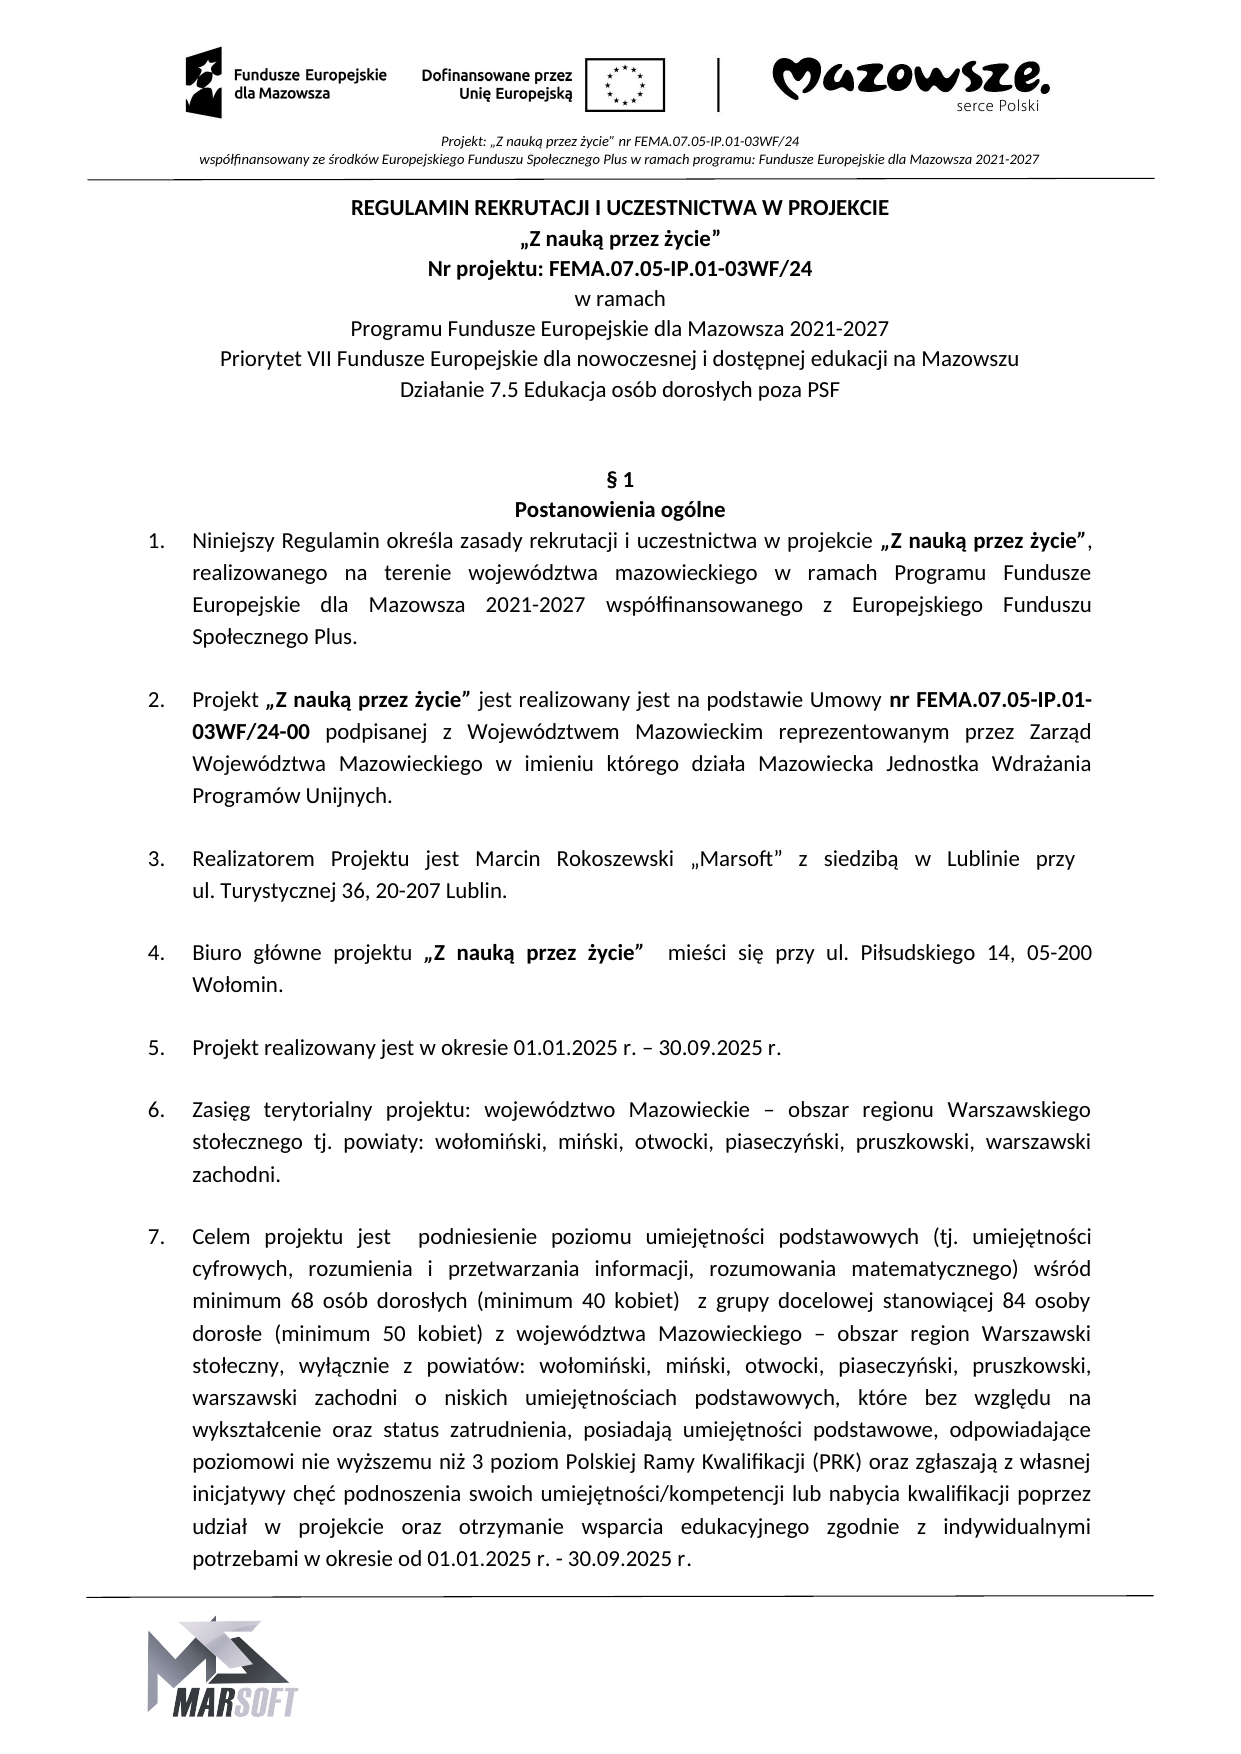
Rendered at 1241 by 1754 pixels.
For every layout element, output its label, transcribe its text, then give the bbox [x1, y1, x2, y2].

list Projekt realizowany jest w okresie 01.01.2025 r. – 30.09.2025 r. [148, 1033, 1093, 1061]
text Programu Fundusze Europejskie dla Mazowsza 2021-2027 [148, 314, 1093, 342]
text Działanie 7.5 Edukacja osób dorosłych poza PSF [148, 375, 1093, 403]
text Postanowienia ogólne [148, 496, 1093, 524]
list Biuro główne projektu „Z nauką przez życie” mieści się przy ul. Piłsudskiego 14, 05-200 Wołomin. [148, 938, 1093, 998]
list Realizatorem Projektu jest Marcin Rokoszewski „Marsoft” z siedzibą w Lublinie przy ul. Turystycznej 36, 20-207 Lublin. [148, 844, 1093, 904]
list Celem projektu jest podniesienie poziomu umiejętności podstawowych (tj. umiejętności cyfrowych, rozumienia i przetwarzania informacji, rozumowania matematycznego) wśród minimum 68 osób dorosłych (minimum 40 kobiet) z grupy docelowej stanowiącej 84 osoby dorosłe (minimum 50 kobiet) z województwa Mazowieckiego – obszar region Warszawski stołeczny, wyłącznie z powiatów: wołomiński, miński, otwocki, piaseczyński, pruszkowski, warszawski zachodni o niskich umiejętnościach podstawowych, które bez względu na wykształcenie oraz status zatrudnienia, posiadają umiejętności podstawowe, odpowiadające poziomowi nie wyższemu niż 3 poziom Polskiej Ramy Kwalifikacji (PRK) oraz zgłaszają z własnej inicjatywy chęć podnoszenia swoich umiejętności/kompetencji lub nabycia kwalifikacji poprzez udział w projekcie oraz otrzymanie wsparcia edukacyjnego zgodnie z indywidualnymi potrzebami w okresie od 01.01.2025 r. - 30.09.2025 r. [148, 1222, 1093, 1572]
picture [170, 30, 1067, 127]
text „Z nauką przez życie” [148, 224, 1093, 252]
picture [147, 1615, 299, 1717]
text REGULAMIN REKRUTACJI I UCZESTNICTWA W PROJEKCIE [148, 193, 1093, 222]
text Priorytet VII Fundusze Europejskie dla nowoczesnej i dostępnej edukacji na Mazowszu [148, 344, 1093, 373]
list Projekt „Z nauką przez życie” jest realizowany jest na podstawie Umowy nr FEMA.07.05-IP.01-03WF/24-00 podpisanej z Województwem Mazowieckim reprezentowanym przez Zarząd Województwa Mazowieckiego w imieniu którego działa Mazowiecka Jednostka Wdrażania Programów Unijnych. [148, 685, 1093, 809]
text § 1 [148, 465, 1093, 493]
list Niniejszy Regulamin określa zasady rekrutacji i uczestnictwa w projekcie „Z nauką przez życie”, realizowanego na terenie województwa mazowieckiego w ramach Programu Fundusze Europejskie dla Mazowsza 2021-2027 współfinansowanego z Europejskiego Funduszu Społecznego Plus. [148, 526, 1093, 650]
text Nr projektu: FEMA.07.05-IP.01-03WF/24 [148, 254, 1093, 282]
list Zasięg terytorialny projektu: województwo Mazowieckie – obszar regionu Warszawskiego stołecznego tj. powiaty: wołomiński, miński, otwocki, piaseczyński, pruszkowski, warszawski zachodni. [148, 1095, 1093, 1188]
text w ramach [148, 284, 1093, 312]
